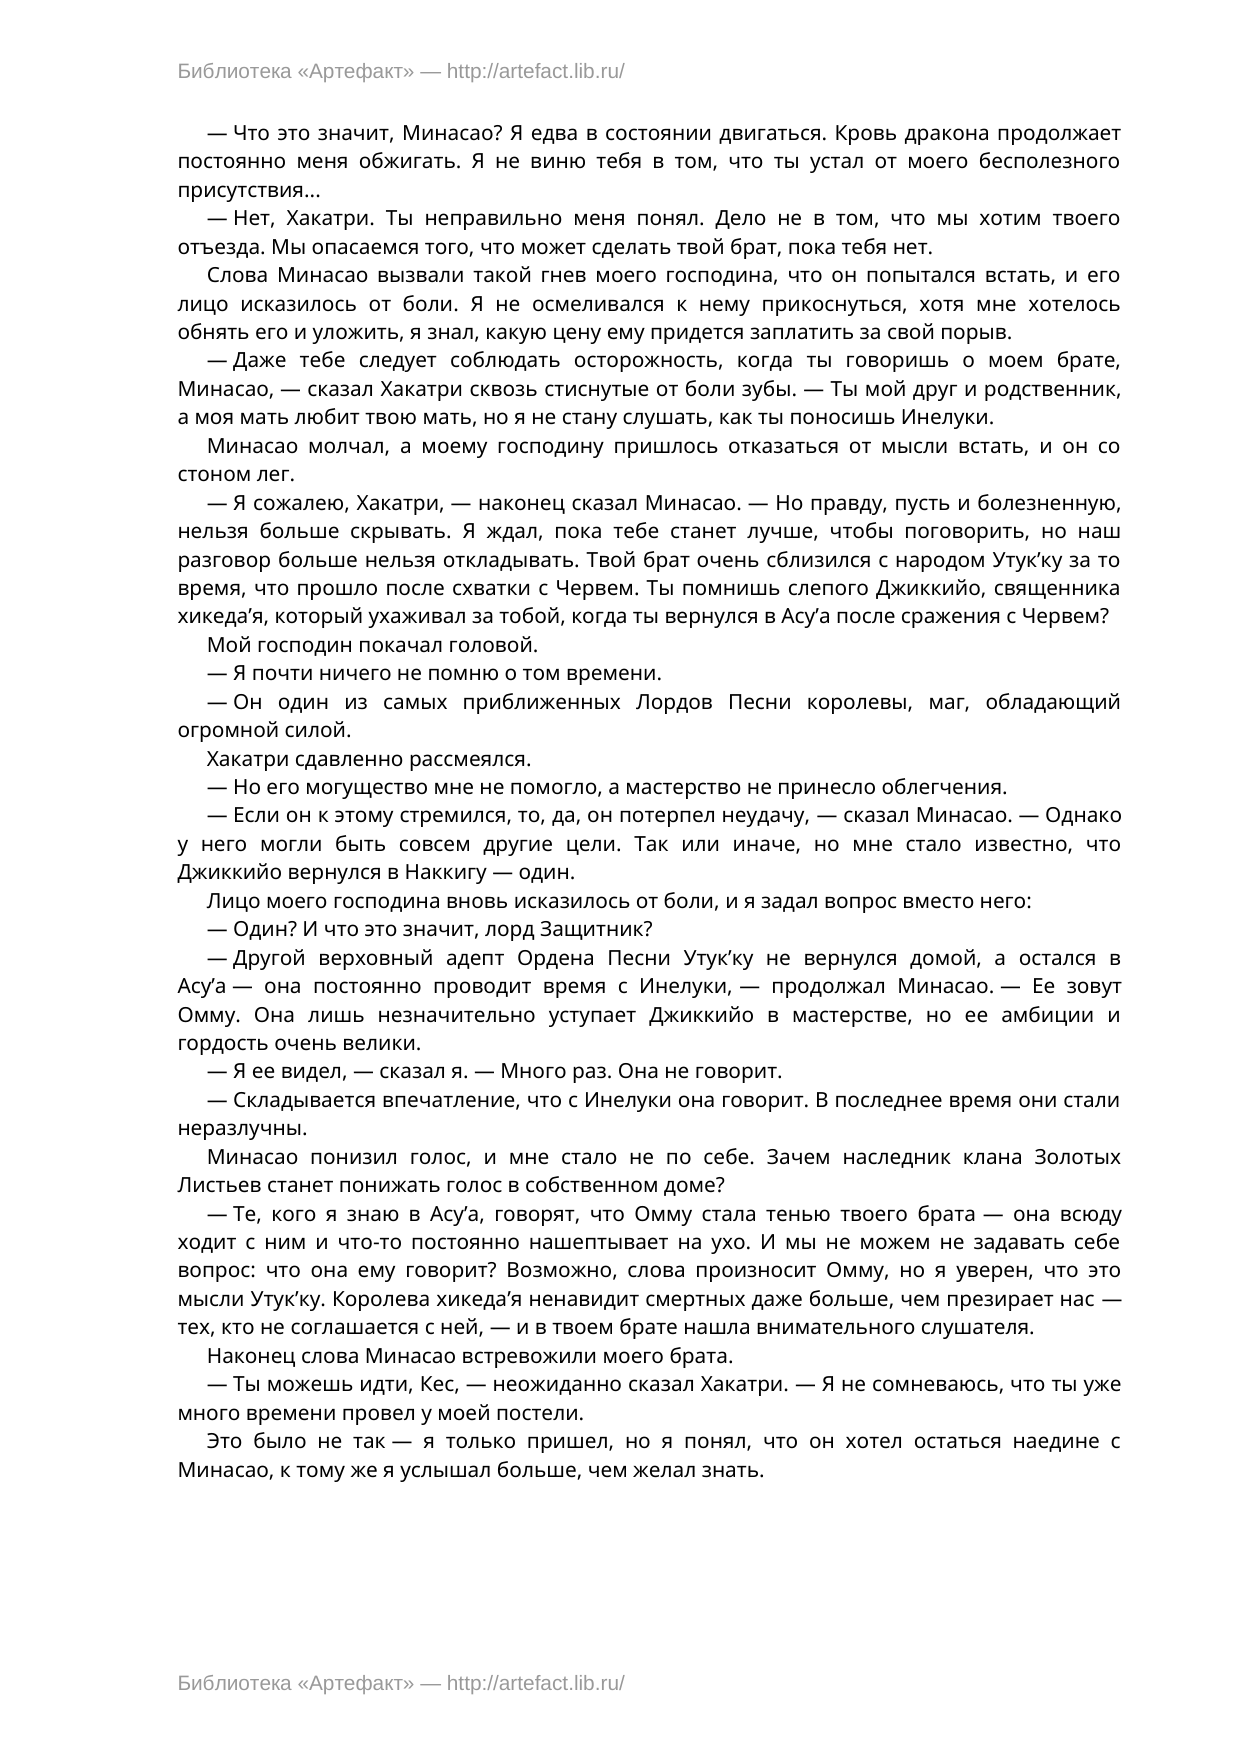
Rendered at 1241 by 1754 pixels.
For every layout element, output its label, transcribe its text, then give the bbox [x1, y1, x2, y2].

text — Если он к этому стремился, то, да, он потерпел неудачу, — сказал Минасао. — Однако у него могли быть совсем другие цели. Так или иначе, но мне стало известно, что Джиккийо вернулся в Наккигу — один. [177, 801, 1122, 886]
text Хакатри сдавленно рассмеялся. [177, 744, 1122, 772]
text — Я почти ничего не помню о том времени. [177, 658, 1122, 687]
text — Он один из самых приближенных Лордов Песни королевы, маг, обладающий огромной силой. [177, 687, 1122, 744]
text Минасао молчал, а моему господину пришлось отказаться от мысли встать, и он со стоном лег. [177, 431, 1122, 488]
text — Те, кого я знаю в Асу’а, говорят, что Омму стала тенью твоего брата — она всюду ходит с ним и что-то постоянно нашептывает на ухо. И мы не можем не задавать себе вопрос: что она ему говорит? Возможно, слова произносит Омму, но я уверен, что это мысли Утук’ку. Королева хикеда’я ненавидит смертных даже больше, чем презирает нас — тех, кто не соглашается с ней, — и в твоем брате нашла внимательного слушателя. [177, 1199, 1122, 1341]
text Наконец слова Минасао встревожили моего брата. [177, 1341, 1122, 1369]
text Минасао понизил голос, и мне стало не по себе. Зачем наследник клана Золотых Листьев станет понижать голос в собственном доме? [177, 1142, 1122, 1199]
text — Другой верховный адепт Ордена Песни Утук’ку не вернулся домой, а остался в Асу’а — она постоянно проводит время с Инелуки, — продолжал Минасао. — Ее зовут Омму. Она лишь незначительно уступает Джиккийо в мастерстве, но ее амбиции и гордость очень велики. [177, 943, 1122, 1057]
text — Складывается впечатление, что с Инелуки она говорит. В последнее время они стали неразлучны. [177, 1085, 1122, 1142]
text — Один? И что это значит, лорд Защитник? [177, 914, 1122, 943]
text — Даже тебе следует соблюдать осторожность, когда ты говоришь о моем брате, Минасао, — сказал Хакатри сквозь стиснутые от боли зубы. — Ты мой друг и родственник, а моя мать любит твою мать, но я не стану слушать, как ты поносишь Инелуки. [177, 346, 1122, 431]
text — Что это значит, Минасао? Я едва в состоянии двигаться. Кровь дракона продолжает постоянно меня обжигать. Я не виню тебя в том, что ты устал от моего бесполезного присутствия... [177, 118, 1122, 203]
text Это было не так — я только пришел, но я понял, что он хотел остаться наедине с Минасао, к тому же я услышал больше, чем желал знать. [177, 1426, 1122, 1483]
text — Я сожалею, Хакатри, — наконец сказал Минасао. — Но правду, пусть и болезненную, нельзя больше скрывать. Я ждал, пока тебе станет лучше, чтобы поговорить, но наш разговор больше нельзя откладывать. Твой брат очень сблизился с народом Утук’ку за то время, что прошло после схватки с Червем. Ты помнишь слепого Джиккийо, священника хикеда’я, который ухаживал за тобой, когда ты вернулся в Асу’а после сражения с Червем? [177, 488, 1122, 630]
text — Но его могущество мне не помогло, а мастерство не принесло облегчения. [177, 772, 1122, 801]
text — Я ее видел, — сказал я. — Много раз. Она не говорит. [177, 1057, 1122, 1085]
text Мой господин покачал головой. [177, 630, 1122, 658]
text Слова Минасао вызвали такой гнев моего господина, что он попытался встать, и его лицо исказилось от боли. Я не осмеливался к нему прикоснуться, хотя мне хотелось обнять его и уложить, я знал, какую цену ему придется заплатить за свой порыв. [177, 260, 1122, 346]
text Лицо моего господина вновь исказилось от боли, и я задал вопрос вместо него: [177, 886, 1122, 914]
text — Нет, Хакатри. Ты неправильно меня понял. Дело не в том, что мы хотим твоего отъезда. Мы опасаемся того, что может сделать твой брат, пока тебя нет. [177, 203, 1122, 260]
text — Ты можешь идти, Кес, — неожиданно сказал Хакатри. — Я не сомневаюсь, что ты уже много времени провел у моей постели. [177, 1369, 1122, 1426]
